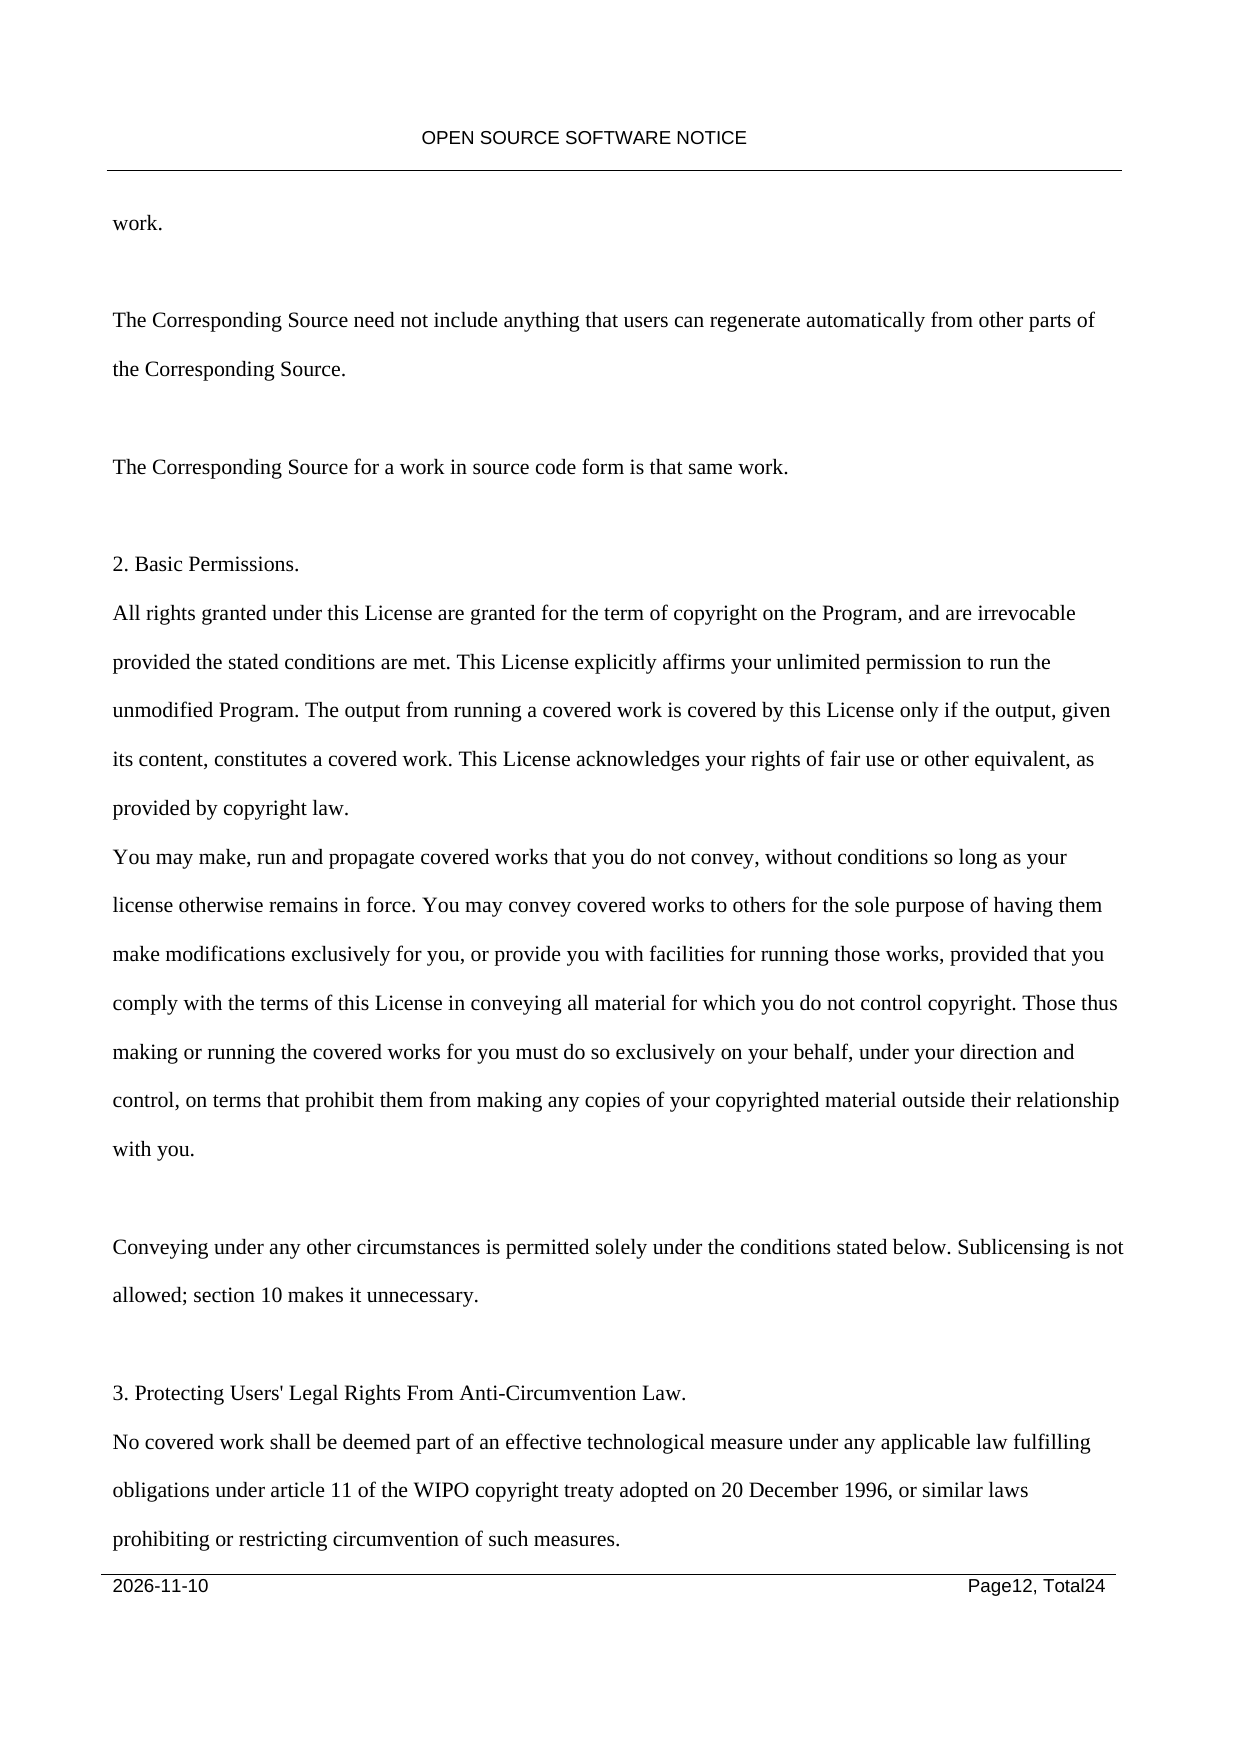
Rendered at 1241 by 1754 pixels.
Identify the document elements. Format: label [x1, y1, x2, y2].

text [112, 206, 1128, 1555]
